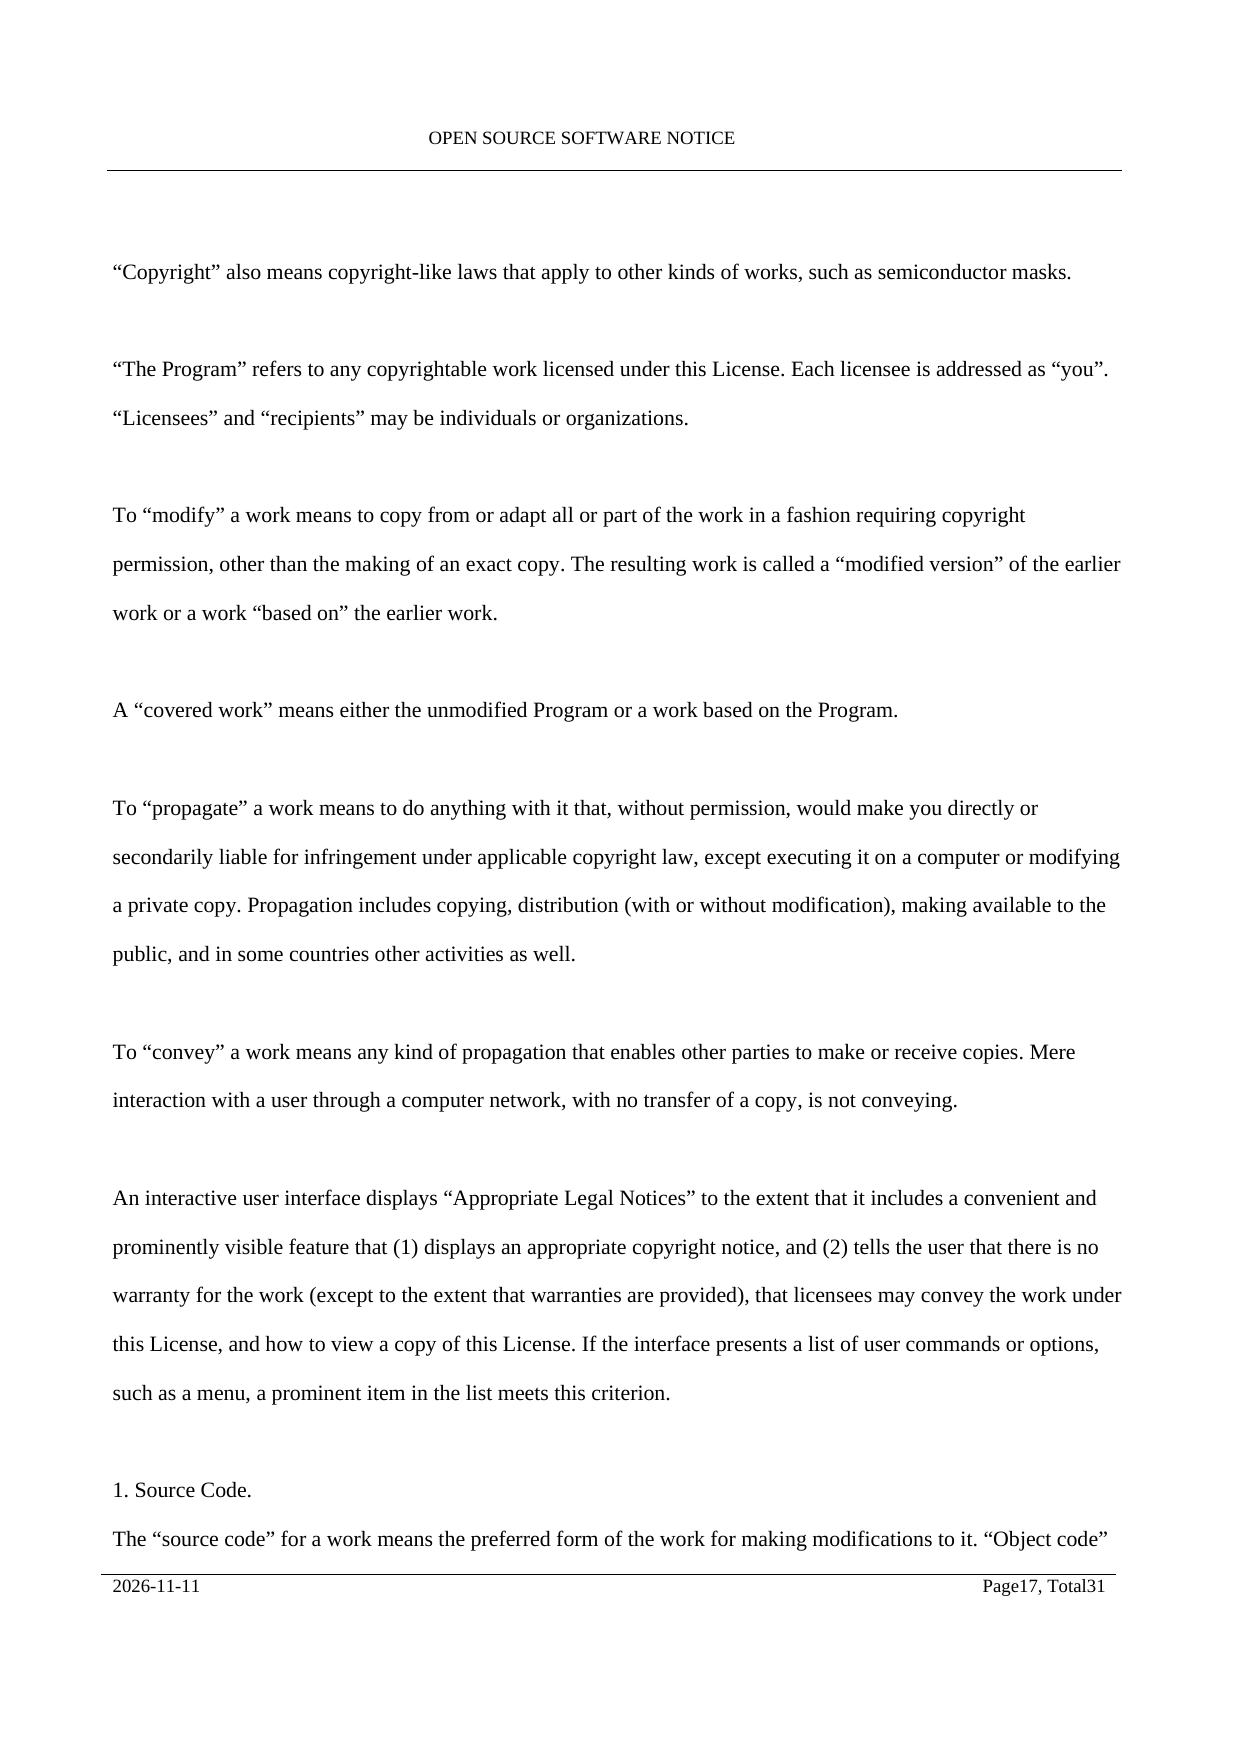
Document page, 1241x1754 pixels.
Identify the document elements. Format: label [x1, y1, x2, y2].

text [112, 206, 1128, 1555]
